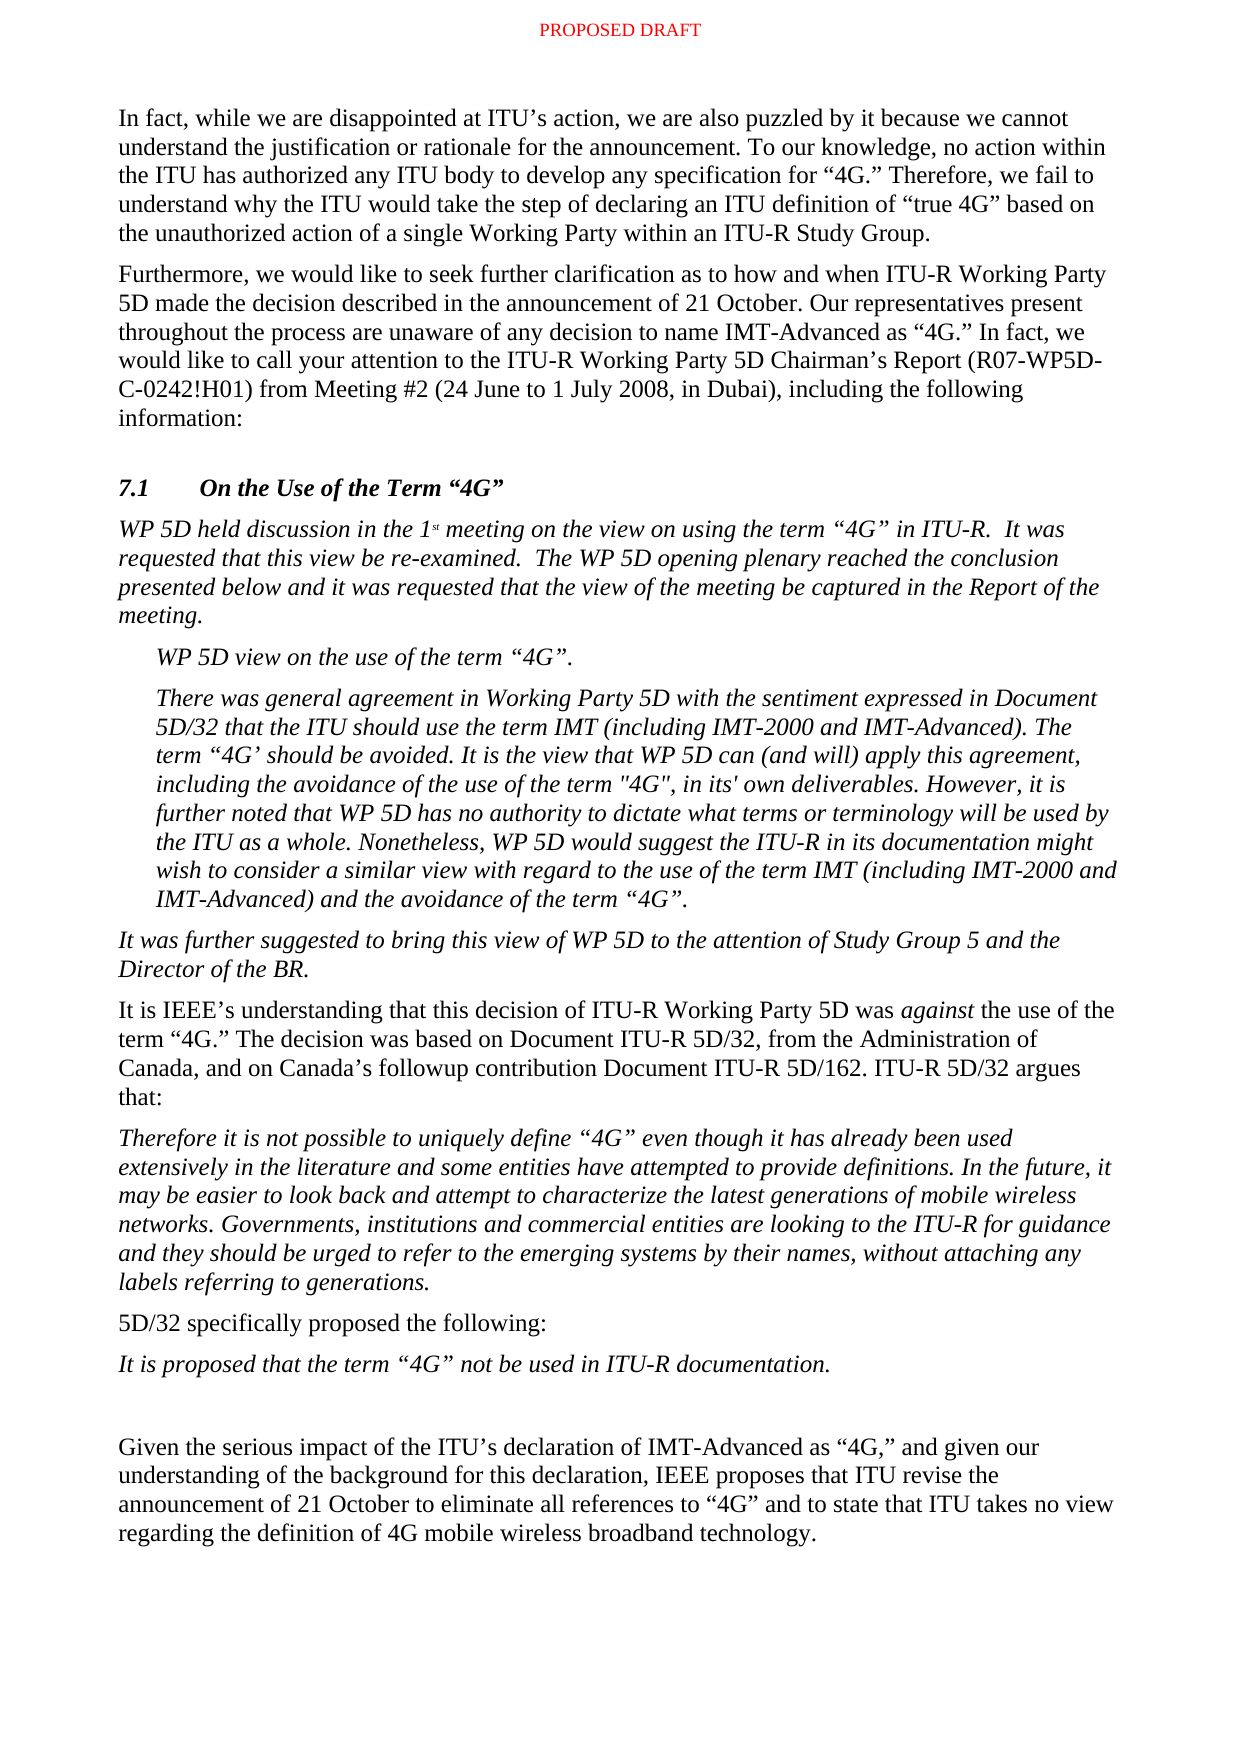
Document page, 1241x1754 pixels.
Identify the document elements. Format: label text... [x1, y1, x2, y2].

text Given the serious impact of the ITU’s declaration of IMT-Advanced as “4G,” and given our understanding of the background for this declaration, IEEE proposes that ITU revise the announcement of 21 October to eliminate all references to “4G” and to state that ITU takes no view regarding the definition of 4G mobile wireless broadband technology. [118, 1432, 1122, 1547]
text 7.1 On the Use of the Term “4G” [118, 473, 1122, 502]
text It is IEEE’s understanding that this decision of ITU-R Working Party 5D was against the use of the term “4G.” The decision was based on Document ITU-R 5D/32, from the Administration of Canada, and on Canada’s followup contribution Document ITU-R 5D/162. ITU-R 5D/32 argues that: [118, 996, 1122, 1111]
text It is proposed that the term “4G” not be used in ITU-R documentation. [118, 1349, 1122, 1378]
text WP 5D held discussion in the 1st meeting on the view on using the term “4G” in ITU-R. It was requested that this view be re-examined. The WP 5D opening plenary reached the conclusion presented below and it was requested that the view of the meeting be captured in the Report of the meeting. [118, 514, 1122, 629]
text Furthermore, we would like to seek further clarification as to how and when ITU-R Working Party 5D made the decision described in the announcement of 21 October. Our representatives present throughout the process are unaware of any decision to name IMT-Advanced as “4G.” In fact, we would like to call your attention to the ITU-R Working Party 5D Chairman’s Report (R07-WP5D-C-0242!H01) from Meeting #2 (24 June to 1 July 2008, in Dubai), including the following information: [118, 259, 1122, 432]
text It was further suggested to bring this view of WP 5D to the attention of Study Group 5 and the Director of the BR. [118, 926, 1122, 983]
text WP 5D view on the use of the term “4G”. [156, 642, 1122, 671]
text 5D/32 specifically proposed the following: [118, 1308, 1122, 1337]
text There was general agreement in Working Party 5D with the sentiment expressed in Document 5D/32 that the ITU should use the term IMT (including IMT-2000 and IMT-Advanced). The term “4G’ should be avoided. It is the view that WP 5D can (and will) apply this agreement, including the avoidance of the use of the term "4G", in its' own deliverables. However, it is further noted that WP 5D has no authority to dictate what terms or terminology will be used by the ITU as a whole. Nonetheless, WP 5D would suggest the ITU-R in its documentation might wish to consider a similar view with regard to the use of the term IMT (including IMT-2000 and IMT-Advanced) and the avoidance of the term “4G”. [156, 683, 1122, 913]
text Therefore it is not possible to uniquely define “4G” even though it has already been used extensively in the literature and some entities have attempted to provide definitions. In the future, it may be easier to look back and attempt to characterize the latest generations of mobile wireless networks. Governments, institutions and commercial entities are looking to the ITU-R for guidance and they should be urged to refer to the emerging systems by their names, without attaching any labels referring to generations. [118, 1123, 1122, 1296]
text In fact, while we are disappointed at ITU’s action, we are also puzzled by it because we cannot understand the justification or rationale for the announcement. To our knowledge, no action within the ITU has authorized any ITU body to develop any specification for “4G.” Therefore, we fail to understand why the ITU would take the step of declaring an ITU definition of “true 4G” based on the unauthorized action of a single Working Party within an ITU-R Study Group. [118, 103, 1122, 247]
